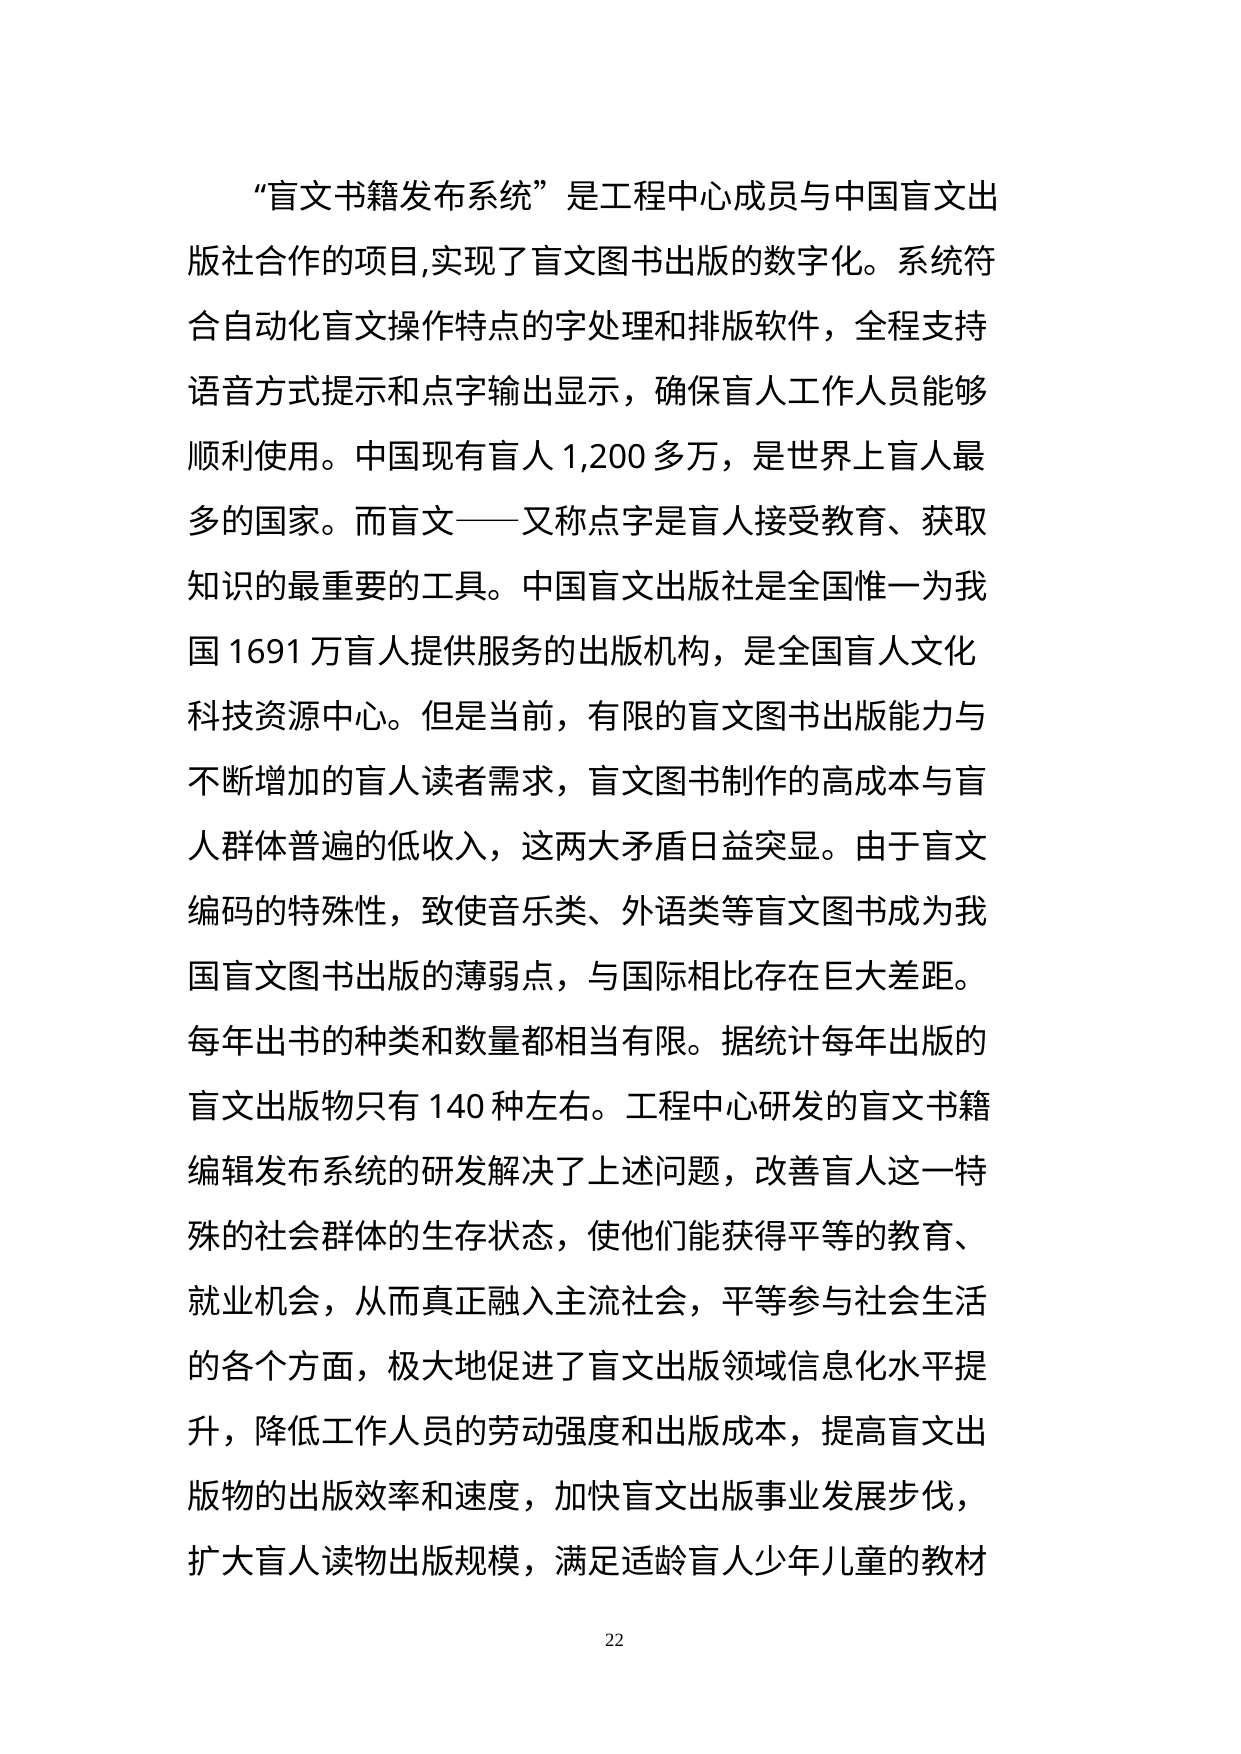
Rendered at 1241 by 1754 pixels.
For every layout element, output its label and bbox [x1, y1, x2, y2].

text [187, 162, 1004, 1592]
